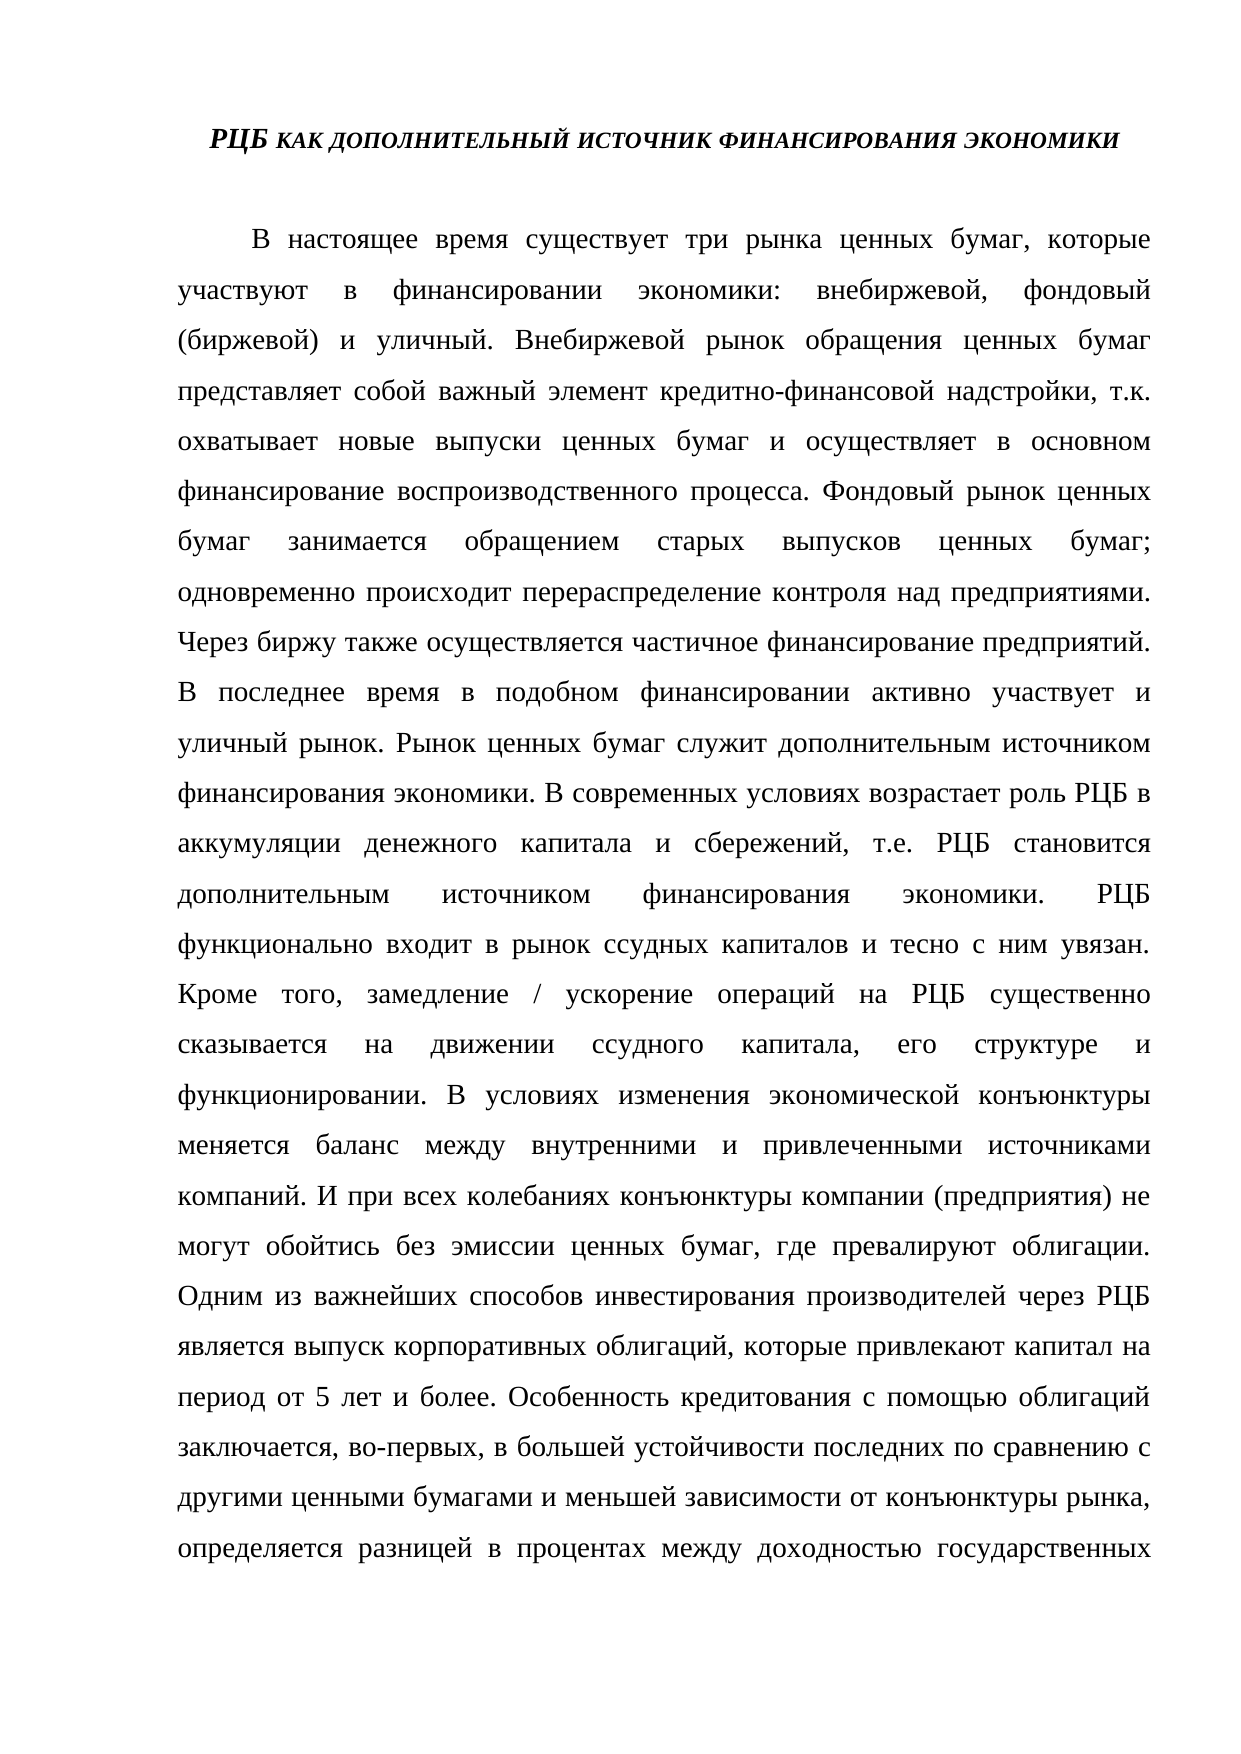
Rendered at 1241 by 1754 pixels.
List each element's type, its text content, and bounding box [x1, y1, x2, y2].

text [177, 222, 1152, 1563]
subtitle РЦБ как дополнительный источник финансирования экономики [177, 121, 1152, 154]
